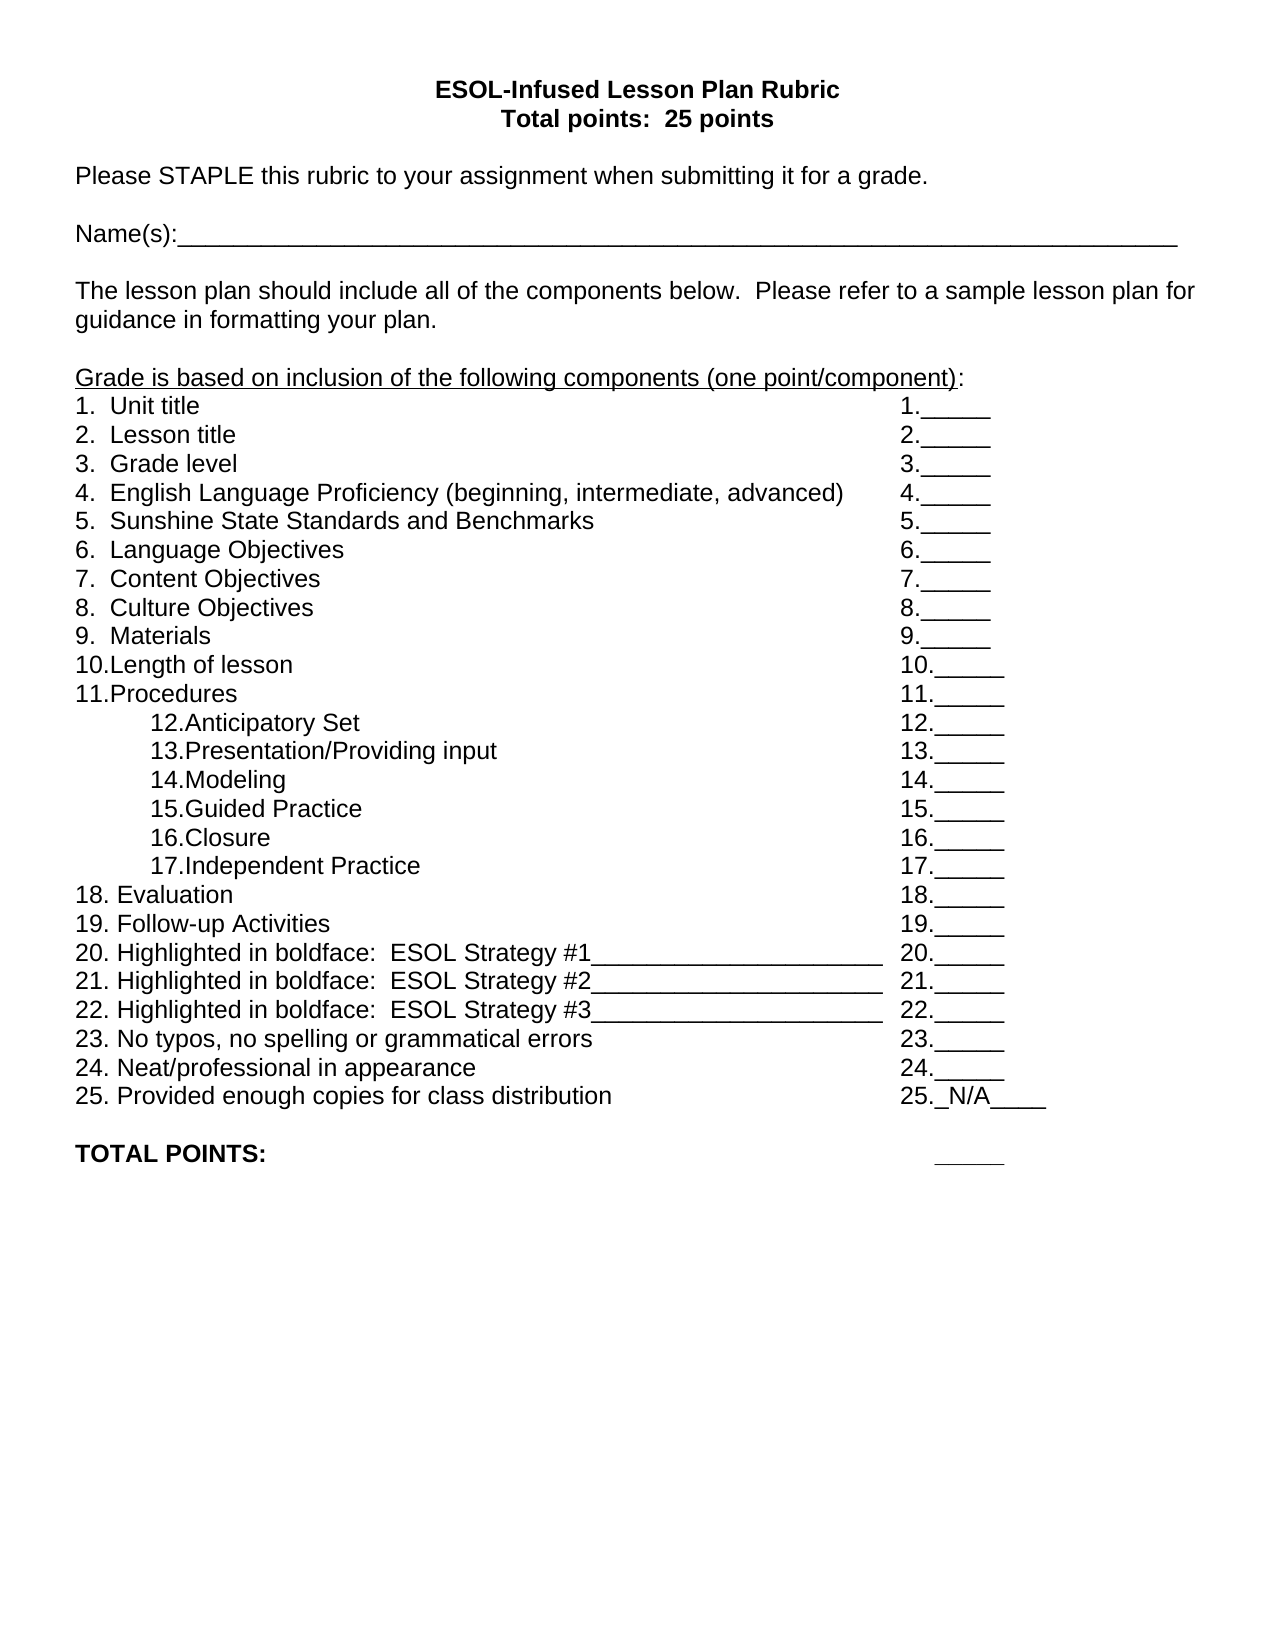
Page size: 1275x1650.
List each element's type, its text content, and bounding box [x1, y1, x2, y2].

text 1. Unit title 1._____ [75, 391, 1200, 420]
text Grade is based on inclusion of the following components (one point/component): [75, 362, 1200, 391]
text 13.Presentation/Providing input 13._____ [75, 736, 1200, 765]
text 17.Independent Practice 17._____ [75, 851, 1200, 880]
text 18. Evaluation 18._____ [75, 880, 1200, 909]
text 10.Length of lesson 10._____ [75, 650, 1200, 679]
text 20. Highlighted in boldface: ESOL Strategy #1_____________________ 20._____ [75, 937, 1200, 966]
text 5. Sunshine State Standards and Benchmarks 5._____ [75, 506, 1200, 535]
text 2. Lesson title 2._____ [75, 420, 1200, 449]
text 8. Culture Objectives 8._____ [75, 592, 1200, 621]
text ESOL-Infused Lesson Plan Rubric [75, 75, 1200, 104]
text 23. No typos, no spelling or grammatical errors 23._____ [75, 1024, 1200, 1052]
text 16.Closure 16._____ [75, 822, 1200, 851]
text 4. English Language Proficiency (beginning, intermediate, advanced) 4._____ [75, 477, 1200, 506]
text 6. Language Objectives 6._____ [75, 535, 1200, 564]
text 19. Follow-up Activities 19._____ [75, 909, 1200, 937]
text 3. Grade level 3._____ [75, 449, 1200, 477]
text 14.Modeling 14._____ [75, 765, 1200, 794]
text 25. Provided enough copies for class distribution 25._N/A____ [75, 1081, 1200, 1110]
text 11.Procedures 11._____ [75, 679, 1200, 707]
text Total points: 25 points [75, 104, 1200, 132]
text 22. Highlighted in boldface: ESOL Strategy #3_____________________ 22._____ [75, 995, 1200, 1024]
text The lesson plan should include all of the components below. Please refer to a sample lesson plan for guidance in formatting your plan. [75, 276, 1200, 334]
text 7. Content Objectives 7._____ [75, 564, 1200, 592]
text 9. Materials 9._____ [75, 621, 1200, 650]
text Please STAPLE this rubric to your assignment when submitting it for a grade. [75, 161, 1200, 190]
text 12.Anticipatory Set 12._____ [75, 707, 1200, 736]
text TOTAL POINTS: _____ [75, 1139, 1200, 1167]
text Name(s):________________________________________________________________________ [75, 219, 1200, 247]
text 15.Guided Practice 15._____ [75, 794, 1200, 822]
text 24. Neat/professional in appearance 24._____ [75, 1052, 1200, 1081]
text 21. Highlighted in boldface: ESOL Strategy #2_____________________ 21._____ [75, 966, 1200, 995]
